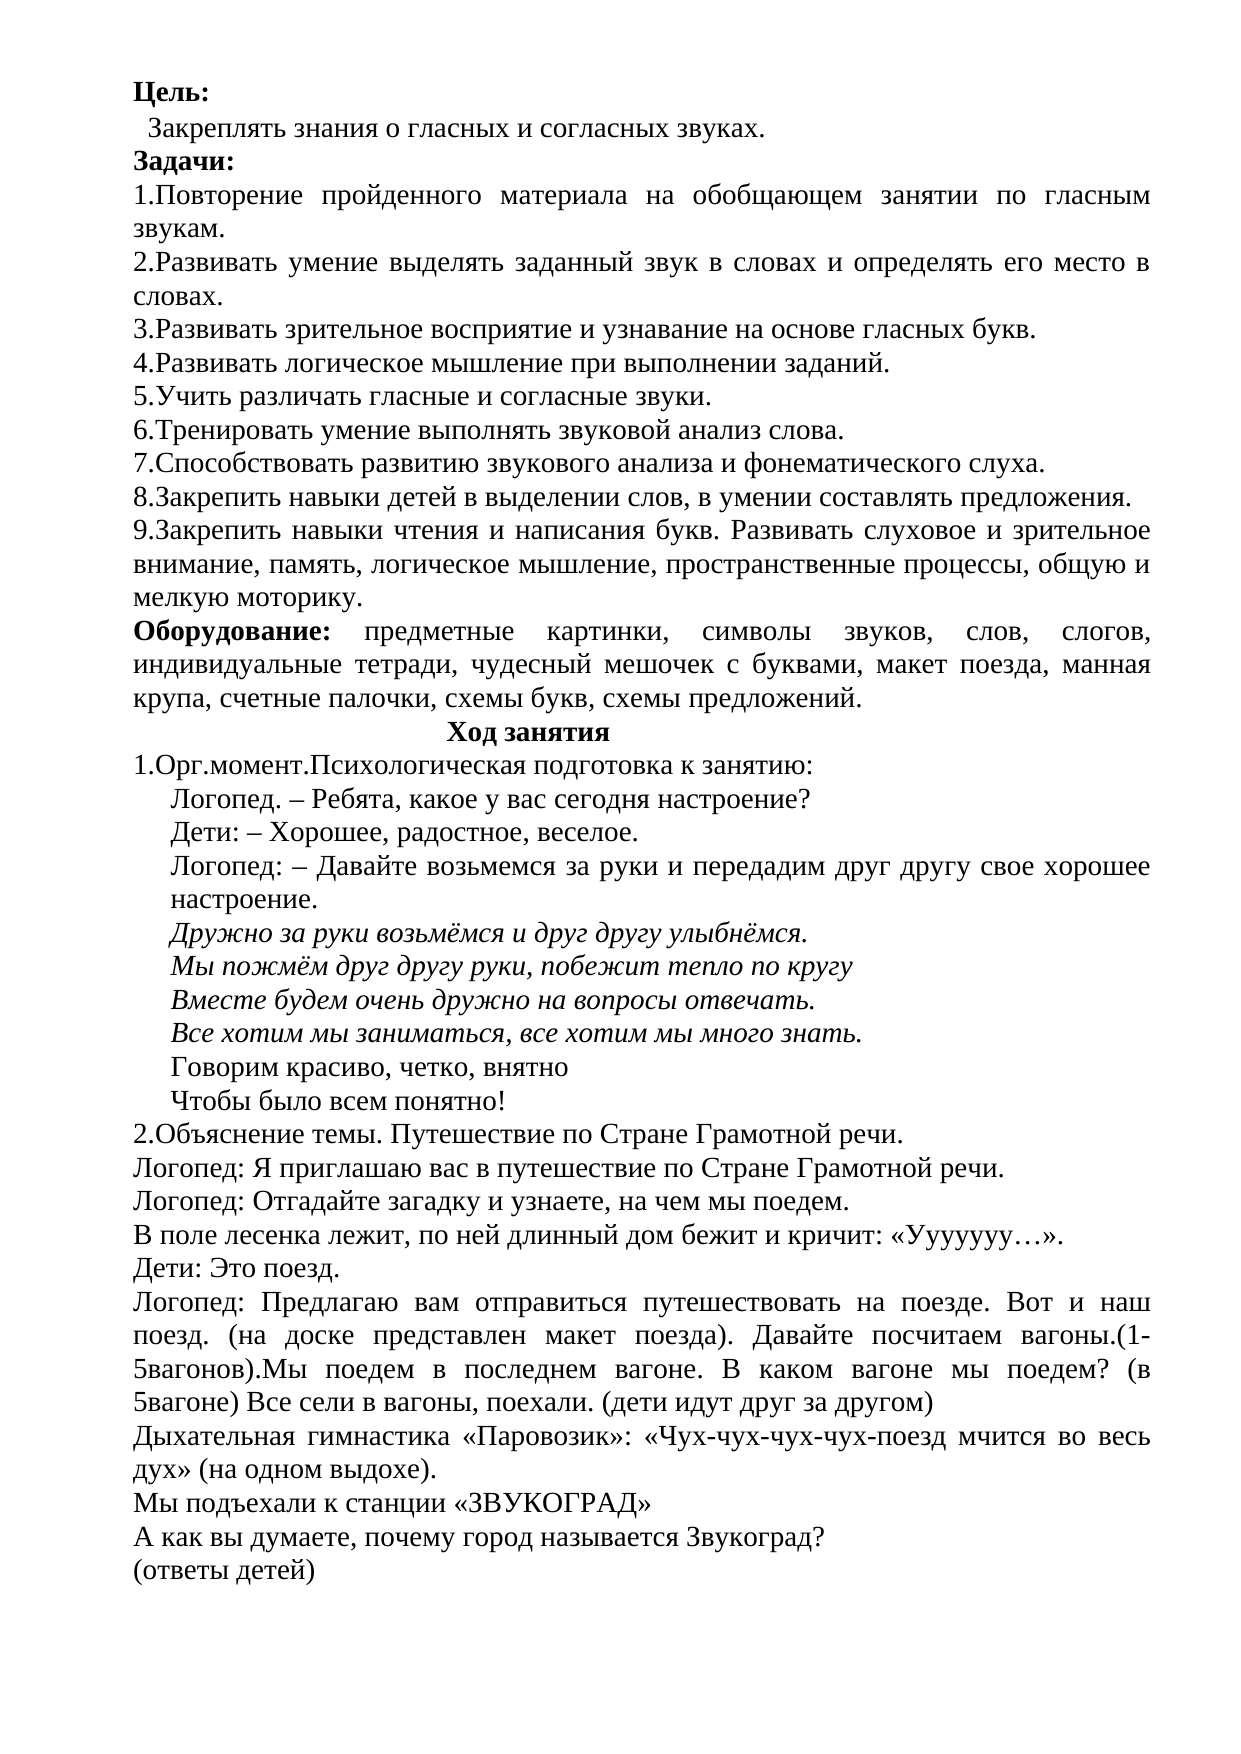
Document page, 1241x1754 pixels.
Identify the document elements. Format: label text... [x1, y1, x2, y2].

text (ответы детей) [133, 1552, 1152, 1586]
text 8.Закрепить навыки детей в выделении слов, в умении составлять предложения. [133, 479, 1152, 512]
text Логопед: Отгадайте загадку и узнаете, на чем мы поедем. [133, 1183, 1152, 1217]
text Мы пожмём друг другу руки, побежит тепло по кругу [170, 948, 1152, 982]
text Закреплять знания о гласных и согласных звуках. [133, 110, 1152, 143]
text 2.Объяснение темы. Путешествие по Стране Грамотной речи. [133, 1116, 1152, 1150]
text Мы подъехали к станции «ЗВУКОГРАД» [133, 1485, 1152, 1519]
text Вместе будем очень дружно на вопросы отвечать. [170, 982, 1152, 1016]
text 9.Закрепить навыки чтения и написания букв. Развивать слуховое и зрительное внимание, память, логическое мышление, пространственные процессы, общую и мелкую моторику. [133, 512, 1152, 613]
text Логопед: Предлагаю вам отправиться путешествовать на поезде. Вот и наш поезд. (на доске представлен макет поезда). Давайте посчитаем вагоны.(1-5вагонов).Мы поедем в последнем вагоне. В каком вагоне мы поедем? (в 5вагоне) Все сели в вагоны, поехали. (дети идут друг за другом) [133, 1284, 1152, 1418]
text Цель: [133, 74, 1152, 107]
text А как вы думаете, почему город называется Звукоград? [133, 1519, 1152, 1552]
text Логопед: – Давайте возьмемся за руки и передадим друг другу свое хорошее настроение. [170, 848, 1152, 915]
text 1.Повторение пройденного материала на обобщающем занятии по гласным звукам. [133, 177, 1152, 244]
text 5.Учить различать гласные и согласные звуки. [133, 378, 1152, 412]
text Дети: – Хорошее, радостное, веселое. [170, 814, 1152, 848]
text Дружно за руки возьмёмся и друг другу улыбнёмся. [170, 915, 1152, 948]
text Дыхательная гимнастика «Паровозик»: «Чух-чух-чух-чух-поезд мчится во весь дух» (на одном выдохе). [133, 1418, 1152, 1485]
text Логопед. – Ребята, какое у вас сегодня настроение? [170, 781, 1152, 814]
text 7.Способствовать развитию звукового анализа и фонематического слуха. [133, 445, 1152, 479]
text 6.Тренировать умение выполнять звуковой анализ слова. [133, 412, 1152, 445]
text 3.Развивать зрительное восприятие и узнавание на основе гласных букв. [133, 311, 1152, 345]
text Дети: Это поезд. [133, 1250, 1152, 1284]
text 4.Развивать логическое мышление при выполнении заданий. [133, 345, 1152, 378]
text Ход занятия [133, 714, 1152, 747]
text Оборудование: предметные картинки, символы звуков, слов, слогов, индивидуальные тетради, чудесный мешочек с буквами, макет поезда, манная крупа, счетные палочки, схемы букв, схемы предложений. [133, 613, 1152, 714]
text В поле лесенка лежит, по ней длинный дом бежит и кричит: «Ууууууу…». [133, 1217, 1152, 1250]
text Задачи: [133, 143, 1152, 177]
text Говорим красиво, четко, внятно [170, 1049, 1152, 1083]
text Все хотим мы заниматься, все хотим мы много знать. [170, 1016, 1152, 1049]
text 2.Развивать умение выделять заданный звук в словах и определять его место в словах. [133, 244, 1152, 311]
text Логопед: Я приглашаю вас в путешествие по Стране Грамотной речи. [133, 1150, 1152, 1183]
text Чтобы было всем понятно! [170, 1083, 1152, 1116]
text 1.Орг.момент.Психологическая подготовка к занятию: [133, 747, 1152, 781]
